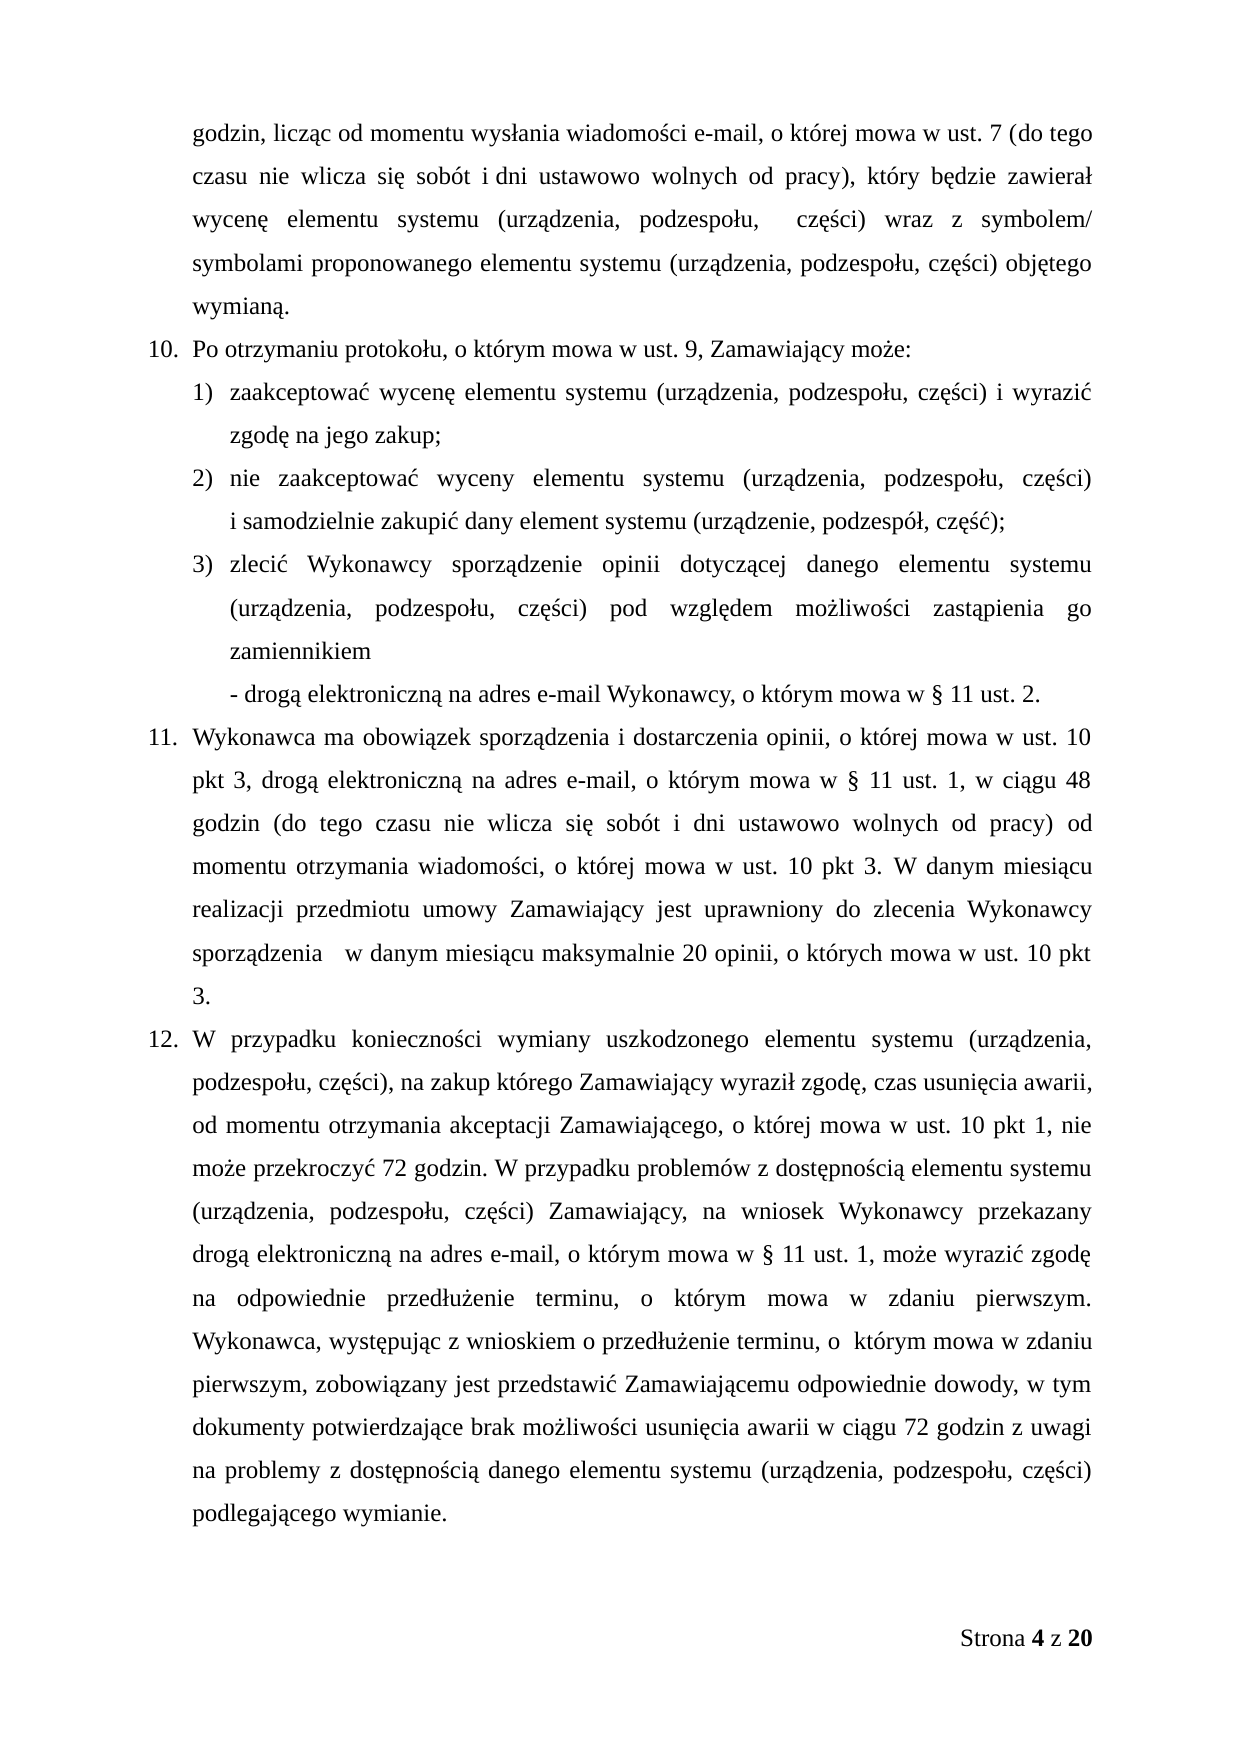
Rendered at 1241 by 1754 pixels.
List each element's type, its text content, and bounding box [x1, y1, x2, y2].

list zaakceptować wycenę elementu systemu (urządzenia, podzespołu, części) i wyrazić zgodę na jego zakup; [192, 377, 1093, 449]
list Wykonawca ma obowiązek sporządzenia i dostarczenia opinii, o której mowa w ust. 10 pkt 3, drogą elektroniczną na adres e-mail, o którym mowa w § 11 ust. 1, w ciągu 48 godzin (do tego czasu nie wlicza się sobót i dni ustawowo wolnych od pracy) od momentu otrzymania wiadomości, o której mowa w ust. 10 pkt 3. W danym miesiącu realizacji przedmiotu umowy Zamawiający jest uprawniony do zlecenia Wykonawcy sporządzenia w danym miesiącu maksymalnie 20 opinii, o których mowa w ust. 10 pkt 3. [148, 722, 1093, 1009]
list - drogą elektroniczną na adres e-mail Wykonawcy, o którym mowa w § 11 ust. 2. [229, 679, 1093, 708]
list W przypadku konieczności wymiany uszkodzonego elementu systemu (urządzenia, podzespołu, części), na zakup którego Zamawiający wyraził zgodę, czas usunięcia awarii, od momentu otrzymania akceptacji Zamawiającego, o której mowa w ust. 10 pkt 1, nie może przekroczyć 72 godzin. W przypadku problemów z dostępnością elementu systemu (urządzenia, podzespołu, części) Zamawiający, na wniosek Wykonawcy przekazany drogą elektroniczną na adres e-mail, o którym mowa w § 11 ust. 1, może wyrazić zgodę na odpowiednie przedłużenie terminu, o którym mowa w zdaniu pierwszym. Wykonawca, występując z wnioskiem o przedłużenie terminu, o którym mowa w zdaniu pierwszym, zobowiązany jest przedstawić Zamawiającemu odpowiednie dowody, w tym dokumenty potwierdzające brak możliwości usunięcia awarii w ciągu 72 godzin z uwagi na problemy z dostępnością danego elementu systemu (urządzenia, podzespołu, części) podlegającego wymianie. [148, 1024, 1093, 1527]
list nie zaakceptować wyceny elementu systemu (urządzenia, podzespołu, części) i samodzielnie zakupić dany element systemu (urządzenie, podzespół, część); [192, 463, 1093, 535]
list Po otrzymaniu protokołu, o którym mowa w ust. 9, Zamawiający może: [148, 334, 1093, 363]
list zlecić Wykonawcy sporządzenie opinii dotyczącej danego elementu systemu (urządzenia, podzespołu, części) pod względem możliwości zastąpienia go zamiennikiem [192, 549, 1093, 664]
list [148, 118, 1093, 319]
